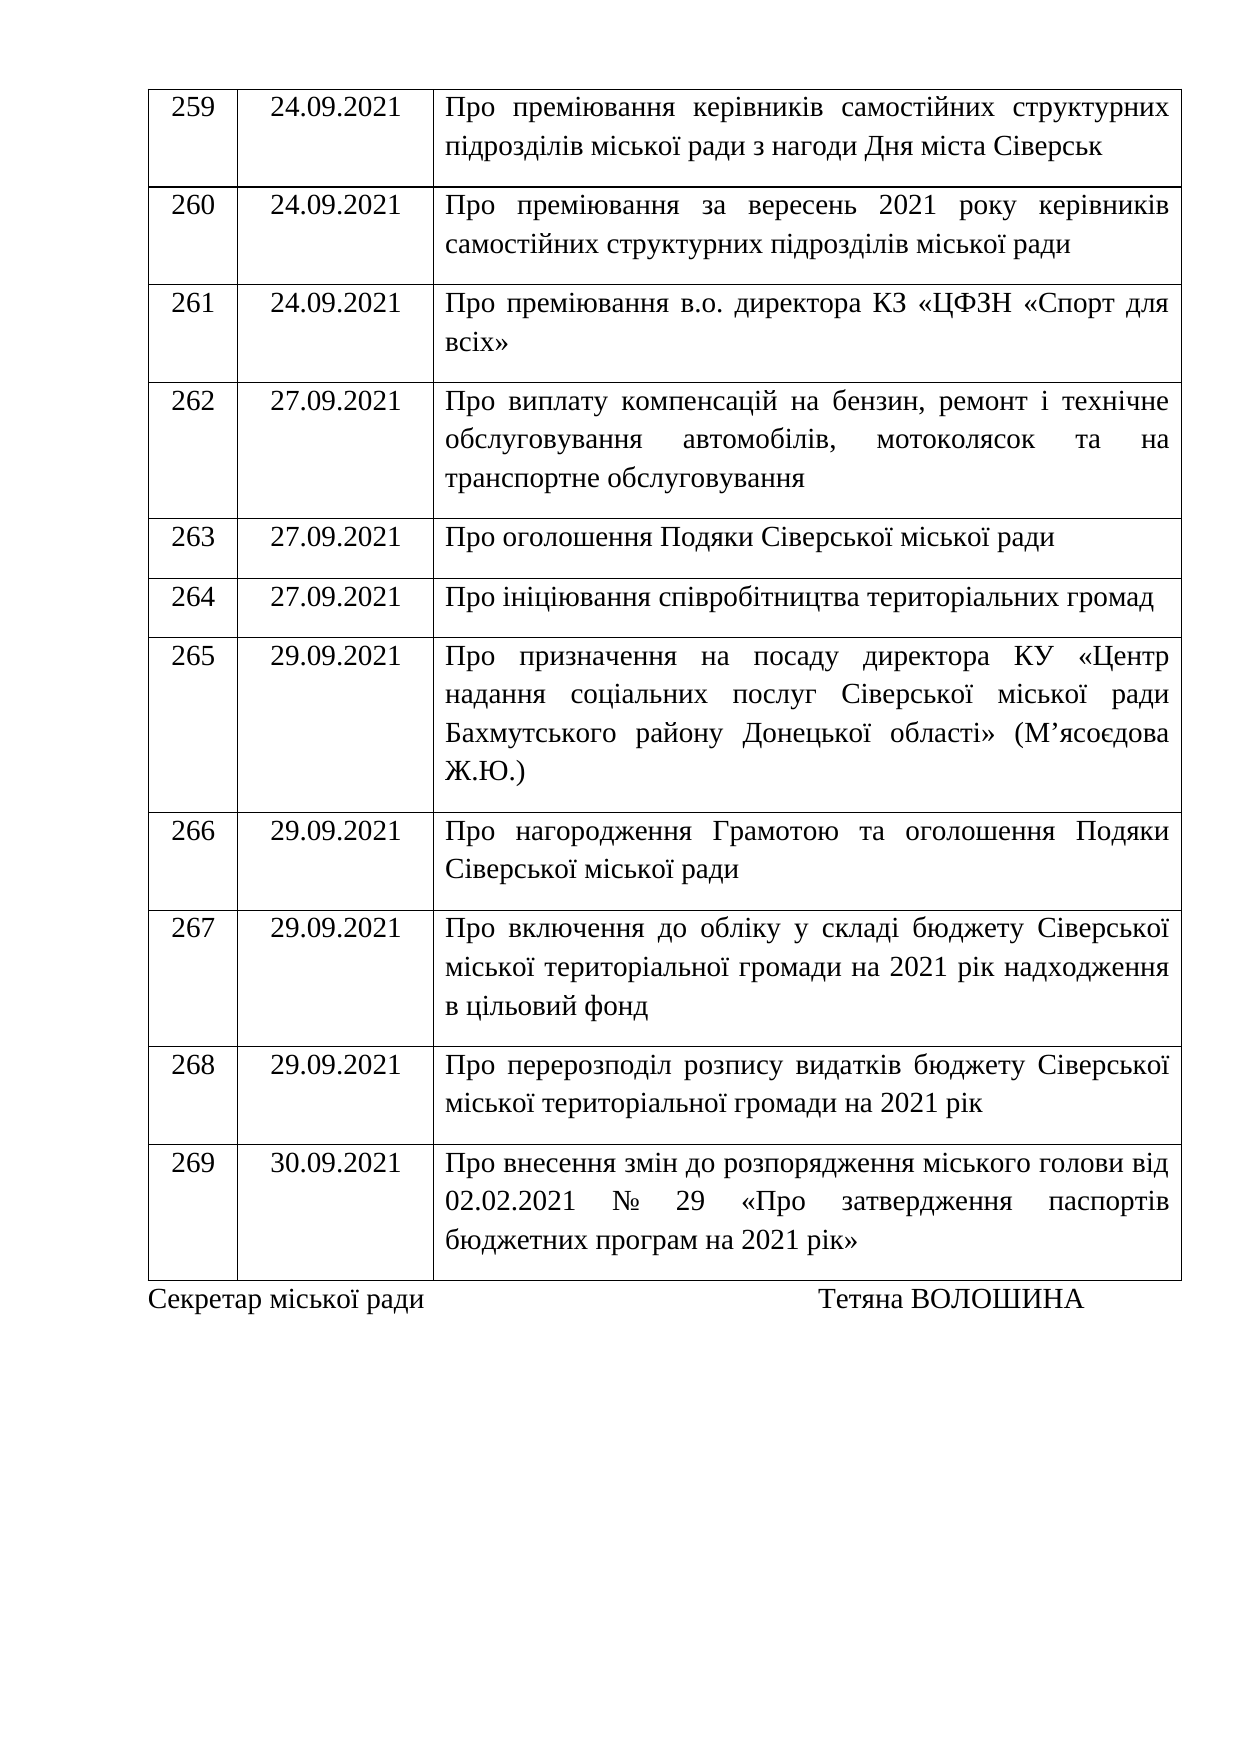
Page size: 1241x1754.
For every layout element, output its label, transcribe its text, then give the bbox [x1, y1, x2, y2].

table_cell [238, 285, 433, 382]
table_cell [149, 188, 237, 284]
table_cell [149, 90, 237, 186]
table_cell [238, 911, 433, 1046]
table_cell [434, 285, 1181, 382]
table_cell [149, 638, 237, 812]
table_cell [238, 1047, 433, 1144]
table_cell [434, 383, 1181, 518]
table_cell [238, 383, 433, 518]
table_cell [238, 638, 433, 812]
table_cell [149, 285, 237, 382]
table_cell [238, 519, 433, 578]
text Секретар міської ради Тетяна ВОЛОШИНА [148, 1281, 1152, 1315]
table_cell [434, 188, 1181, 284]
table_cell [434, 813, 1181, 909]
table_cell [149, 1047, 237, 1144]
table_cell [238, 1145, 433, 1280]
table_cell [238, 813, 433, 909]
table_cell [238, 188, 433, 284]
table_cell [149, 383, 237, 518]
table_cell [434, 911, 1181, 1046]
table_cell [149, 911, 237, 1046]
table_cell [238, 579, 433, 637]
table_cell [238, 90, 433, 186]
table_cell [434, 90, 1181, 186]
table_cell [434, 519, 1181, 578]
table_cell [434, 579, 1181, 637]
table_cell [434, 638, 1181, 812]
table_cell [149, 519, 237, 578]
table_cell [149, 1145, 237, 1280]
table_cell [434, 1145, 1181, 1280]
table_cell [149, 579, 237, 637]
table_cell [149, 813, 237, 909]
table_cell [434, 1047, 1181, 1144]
